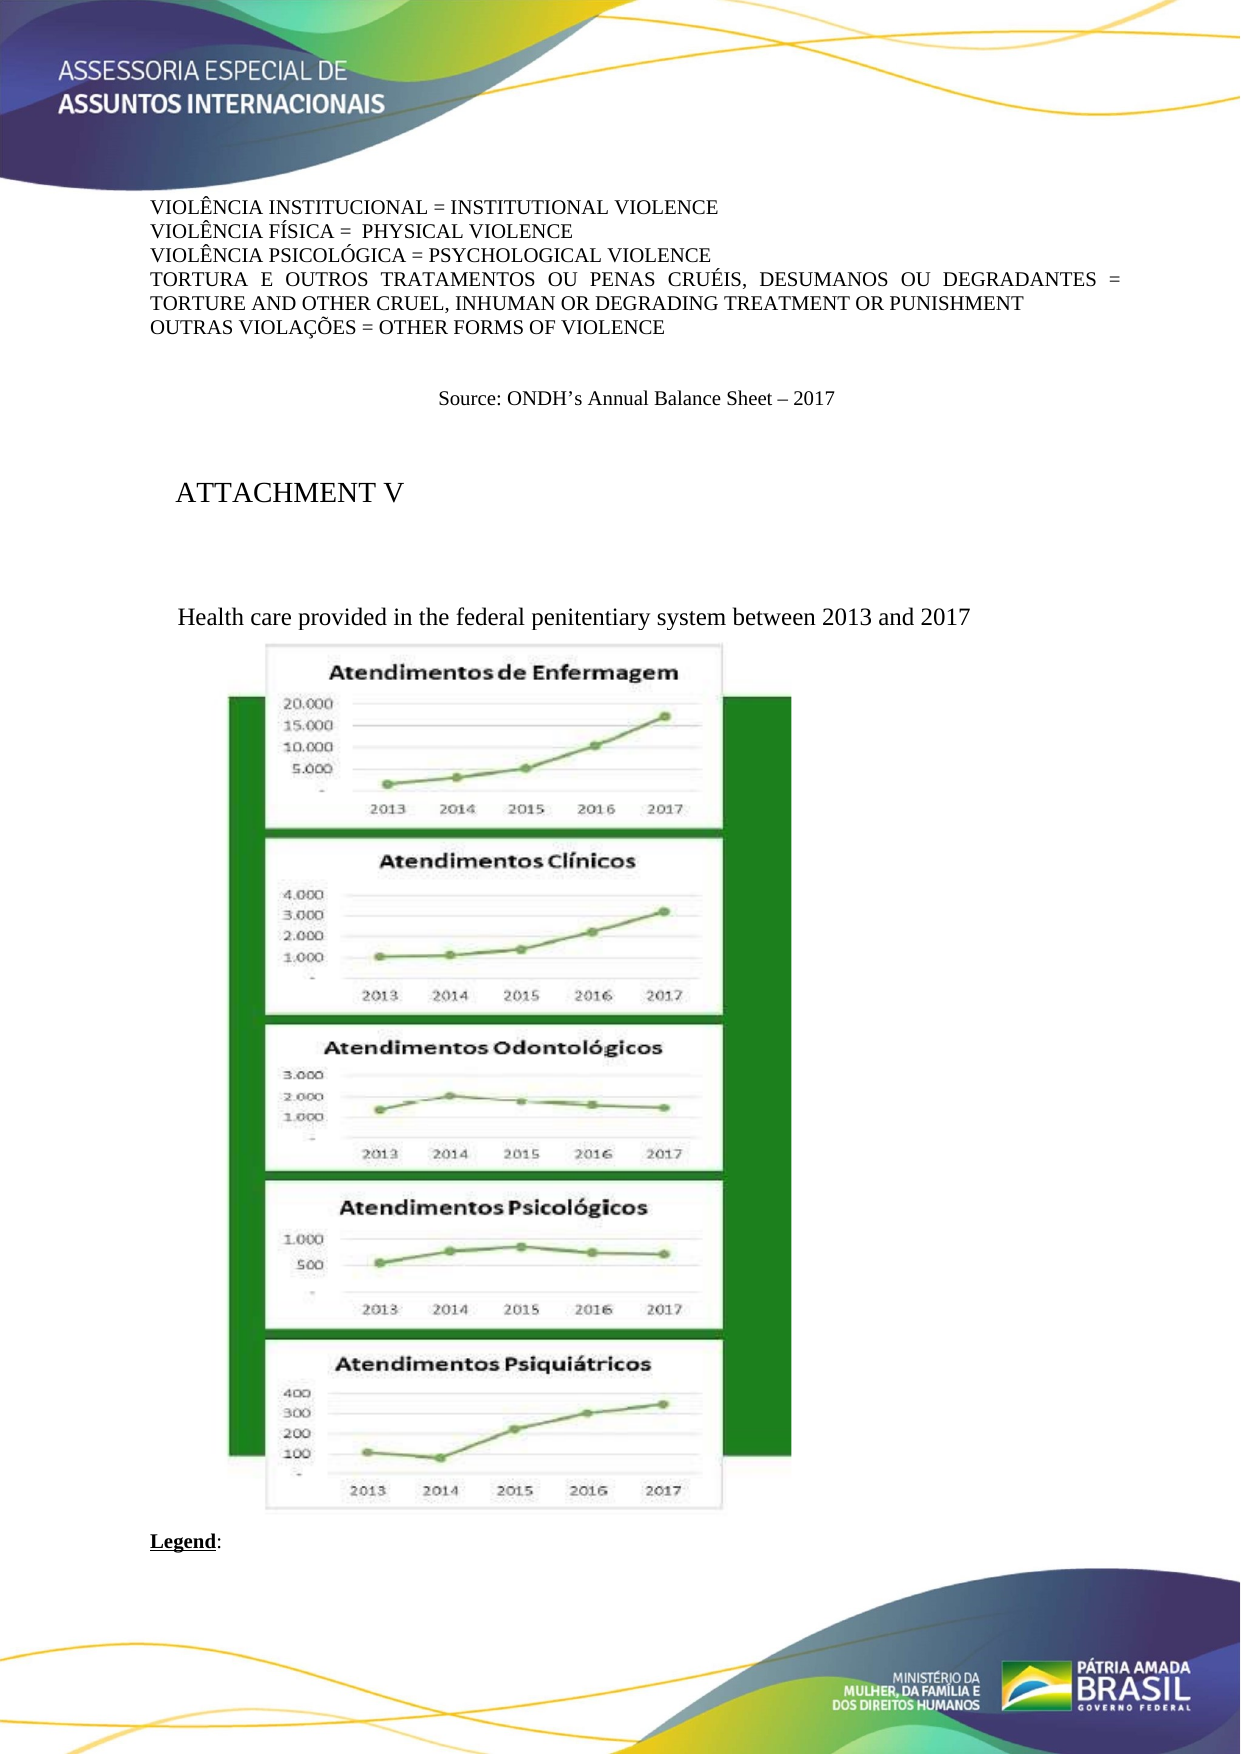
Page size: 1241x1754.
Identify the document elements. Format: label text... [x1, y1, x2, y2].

text Legend: [150, 1529, 935, 1553]
text OUTRAS VIOLAÇÕES = OTHER FORMS OF VIOLENCE [150, 315, 1121, 339]
text ATTACHMENT V [175, 476, 1123, 509]
text Source: ONDH’s Annual Balance Sheet – 2017 [150, 386, 1123, 410]
picture [0, 0, 1241, 1754]
text Health care provided in the federal penitentiary system between 2013 and 2017 [177, 602, 1121, 631]
text VIOLÊNCIA INSTITUCIONAL = INSTITUTIONAL VIOLENCE [150, 143, 1121, 219]
text VIOLÊNCIA PSICOLÓGICA = PSYCHOLOGICAL VIOLENCE [150, 243, 1121, 267]
text VIOLÊNCIA FÍSICA = PHYSICAL VIOLENCE [150, 219, 1121, 243]
text TORTURA E OUTROS TRATAMENTOS OU PENAS CRUÉIS, DESUMANOS OU DEGRADANTES = TORTURE AND OTHER CRUEL, INHUMAN OR DEGRADING TREATMENT OR PUNISHMENT [150, 267, 1121, 315]
